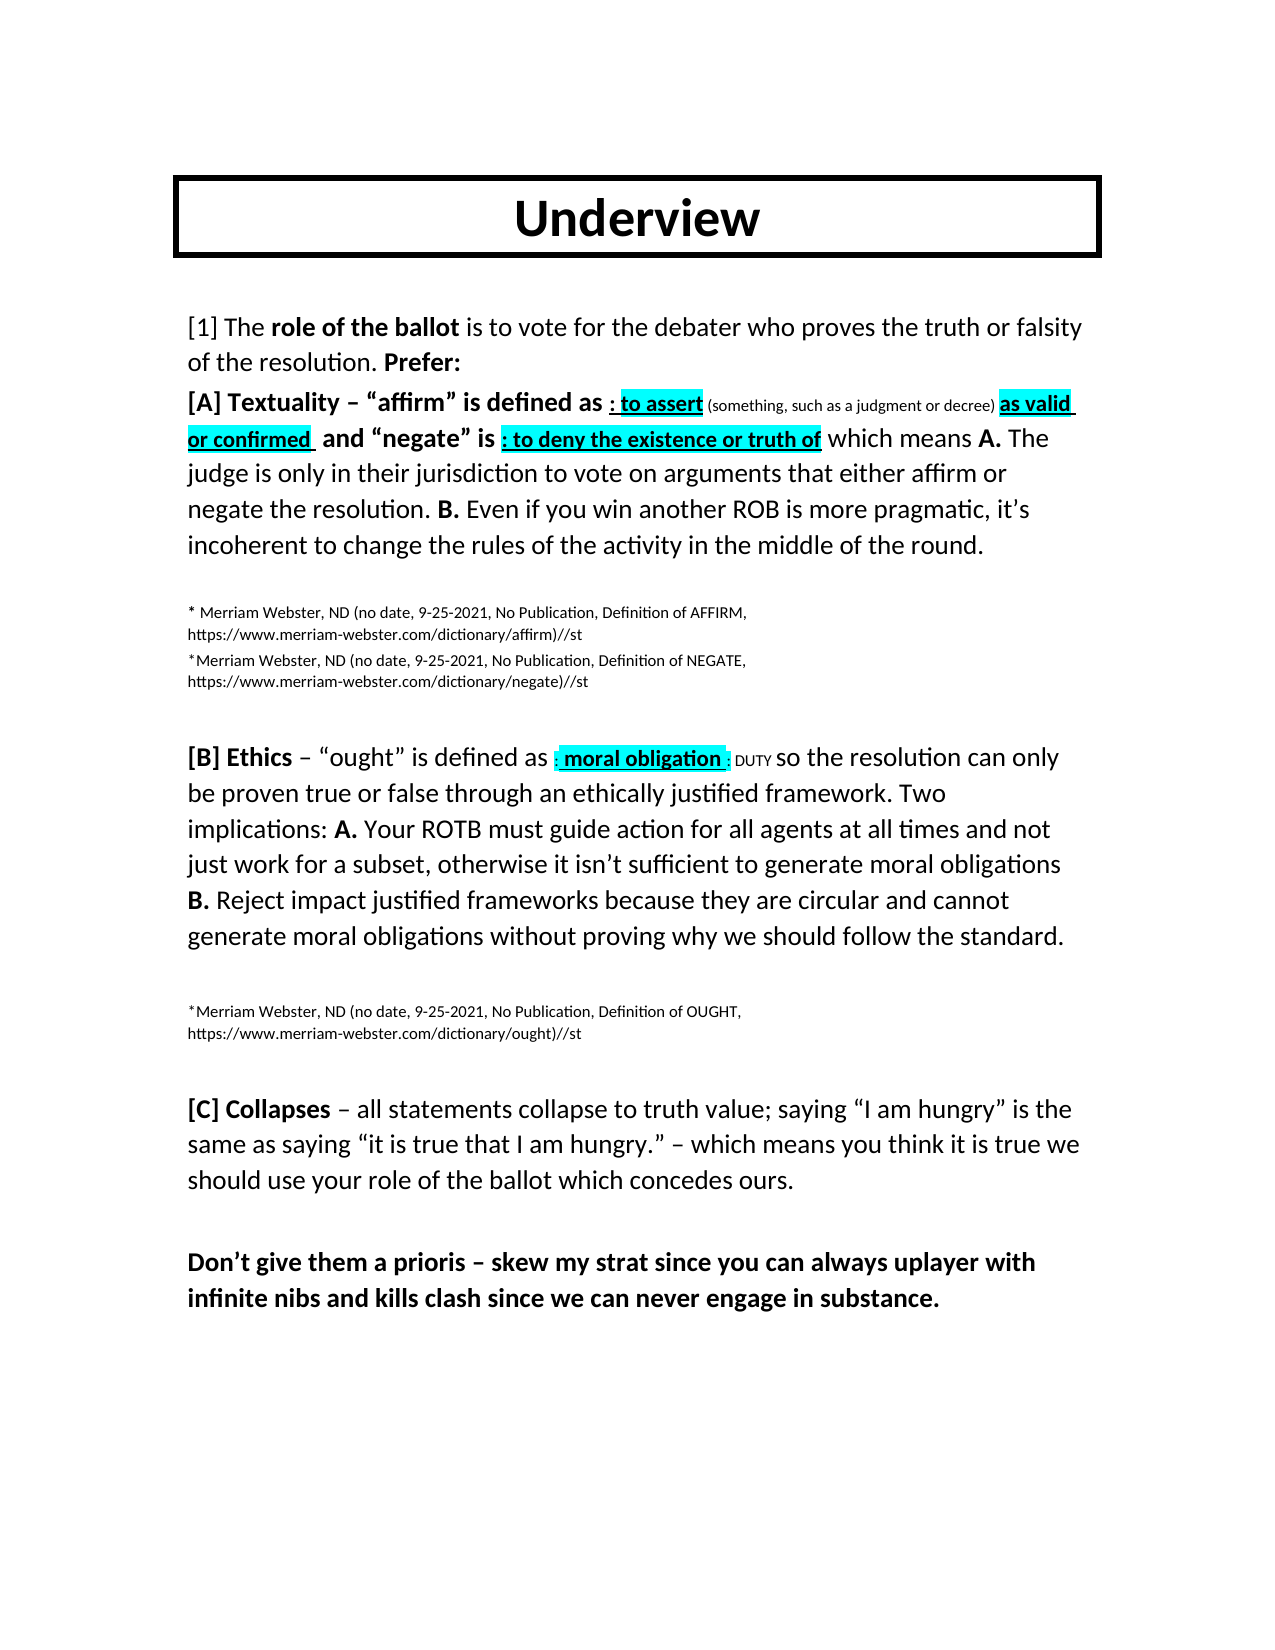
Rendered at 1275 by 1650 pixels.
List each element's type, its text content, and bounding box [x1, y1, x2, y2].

subtitle *Merriam Webster, ND (no date, 9-25-2021, No Publication, Definition of OUGHT, https://www.merriam-webster.com/dictionary/ought)//st [187, 1001, 1087, 1043]
subtitle [B] Ethics – “ought” is defined as : moral obligation : DUTY so the resolution can only be proven true or false through an ethically justified framework. Two implications: A. Your ROTB must guide action for all agents at all times and not just work for a subset, otherwise it isn’t sufficient to generate moral obligations B. Reject impact justified frameworks because they are circular and cannot generate moral obligations without proving why we should follow the standard. [187, 741, 1087, 952]
subtitle [1] The role of the ballot is to vote for the debater who proves the truth or falsity of the resolution. Prefer: [187, 310, 1087, 378]
subtitle *Merriam Webster, ND (no date, 9-25-2021, No Publication, Definition of NEGATE, https://www.merriam-webster.com/dictionary/negate)//st [187, 650, 1087, 692]
subtitle Underview [179, 181, 1096, 252]
subtitle [A] Textuality – “affirm” is defined as : to assert (something, such as a judgment or decree) as valid or confirmed and “negate” is : to deny the existence or truth of which means A. The judge is only in their jurisdiction to vote on arguments that either affirm or negate the resolution. B. Even if you win another ROB is more pragmatic, it’s incoherent to change the rules of the activity in the middle of the round. [187, 385, 1087, 561]
subtitle Don’t give them a prioris – skew my strat since you can always uplayer with infinite nibs and kills clash since we can never engage in substance. [187, 1246, 1087, 1314]
subtitle * Merriam Webster, ND (no date, 9-25-2021, No Publication, Definition of AFFIRM, https://www.merriam-webster.com/dictionary/affirm)//st [187, 602, 1087, 644]
subtitle [C] Collapses – all statements collapse to truth value; saying “I am hungry” is the same as saying “it is true that I am hungry.” – which means you think it is true we should use your role of the ballot which concedes ours. [187, 1092, 1087, 1196]
